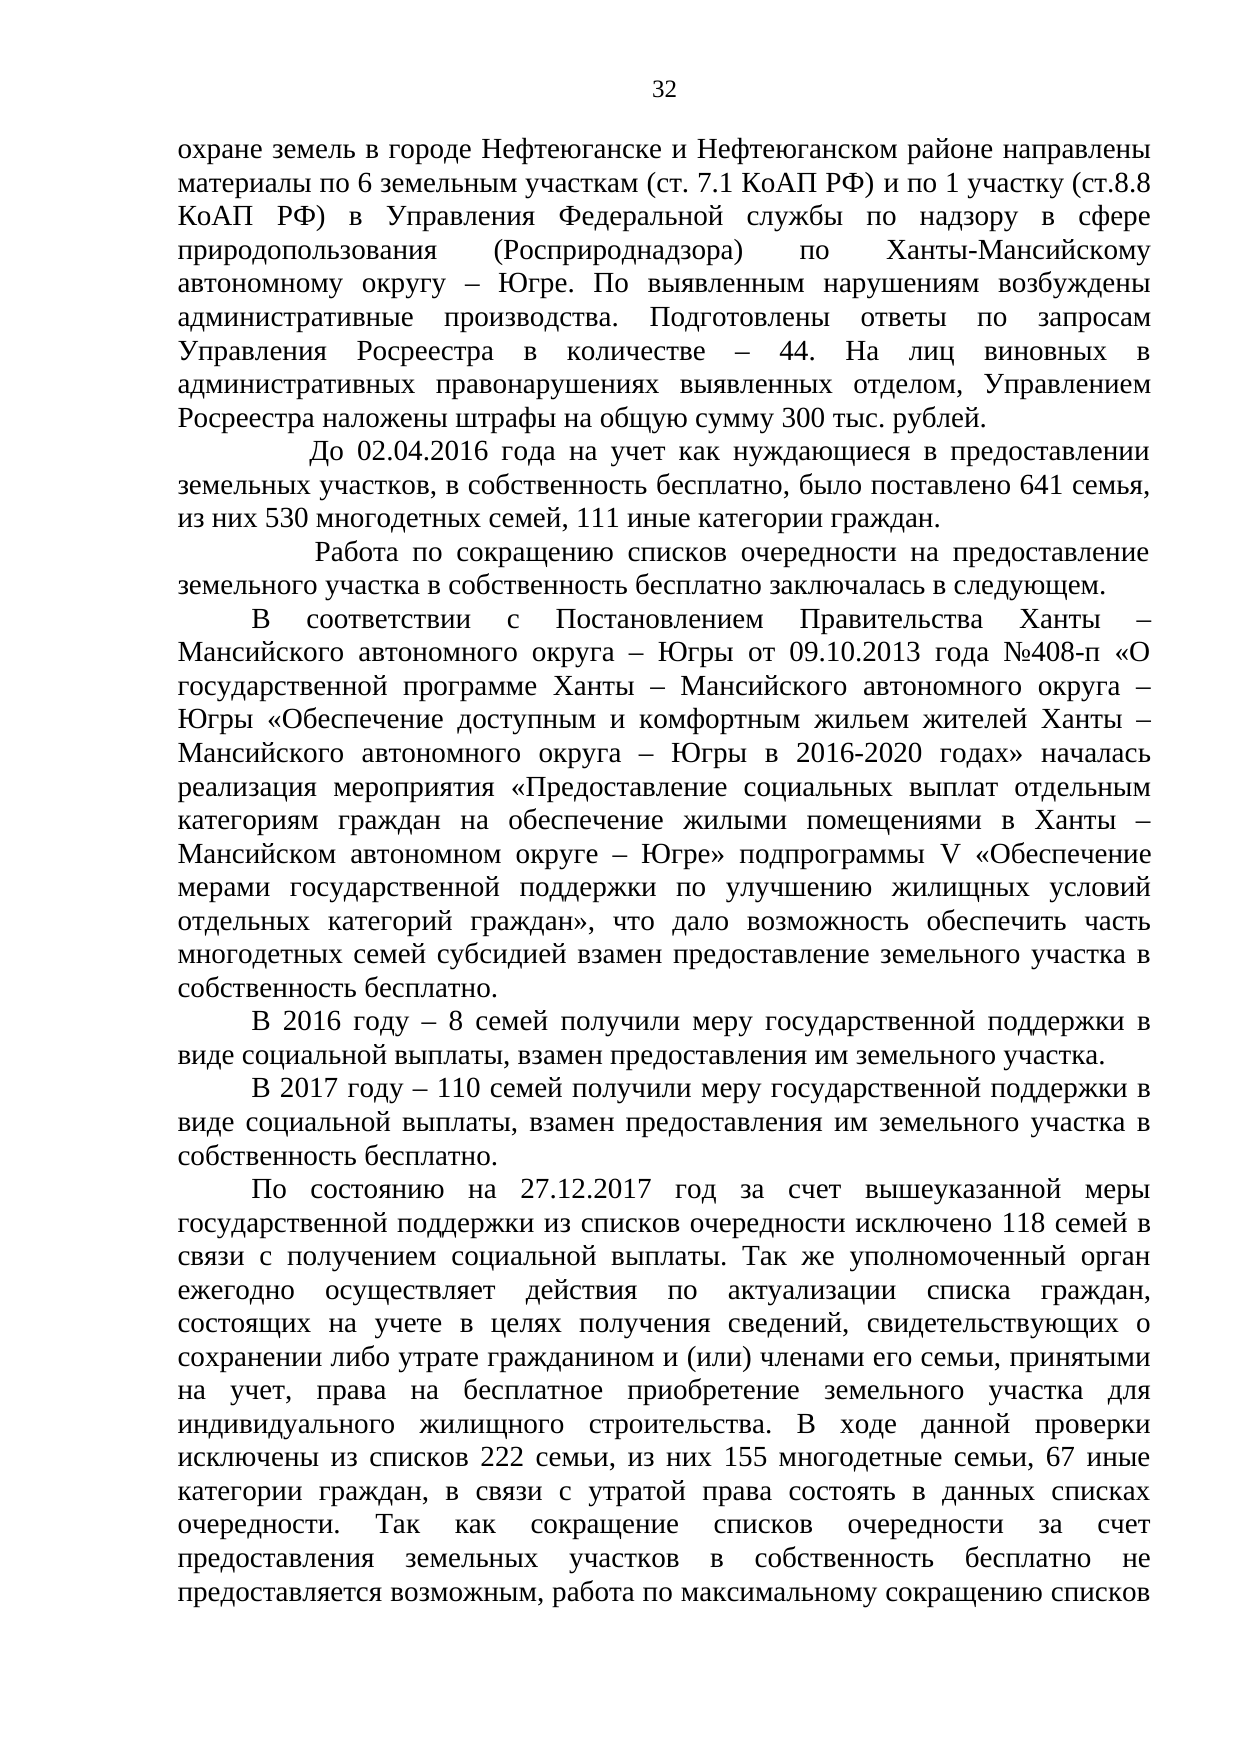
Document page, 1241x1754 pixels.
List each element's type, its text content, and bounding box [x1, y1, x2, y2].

text В 2016 году – 8 семей получили меру государственной поддержки в виде социальной выплаты, взамен предоставления им земельного участка. [177, 1003, 1152, 1071]
text В соответствии с Постановлением Правительства Ханты – Мансийского автономного округа – Югры от 09.10.2013 года №408-п «О государственной программе Ханты – Мансийского автономного округа – Югры «Обеспечение доступным и комфортным жильем жителей Ханты – Мансийского автономного округа – Югры в 2016-2020 годах» началась реализация мероприятия «Предоставление социальных выплат отдельным категориям граждан на обеспечение жилыми помещениями в Ханты – Мансийском автономном округе – Югре» подпрограммы V «Обеспечение мерами государственной поддержки по улучшению жилищных условий отдельных категорий граждан», что дало возможность обеспечить часть многодетных семей субсидией взамен предоставление земельного участка в собственность бесплатно. [177, 601, 1152, 1003]
text В 2017 году – 110 семей получили меру государственной поддержки в виде социальной выплаты, взамен предоставления им земельного участка в собственность бесплатно. [177, 1071, 1152, 1171]
text Работа по сокращению списков очередности на предоставление земельного участка в собственность бесплатно заключалась в следующем. [177, 534, 1152, 601]
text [177, 1171, 1152, 1607]
text До 02.04.2016 года на учет как нуждающиеся в предоставлении земельных участков, в собственность бесплатно, было поставлено 641 семья, из них 530 многодетных семей, 111 иные категории граждан. [177, 433, 1152, 534]
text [177, 131, 1152, 433]
